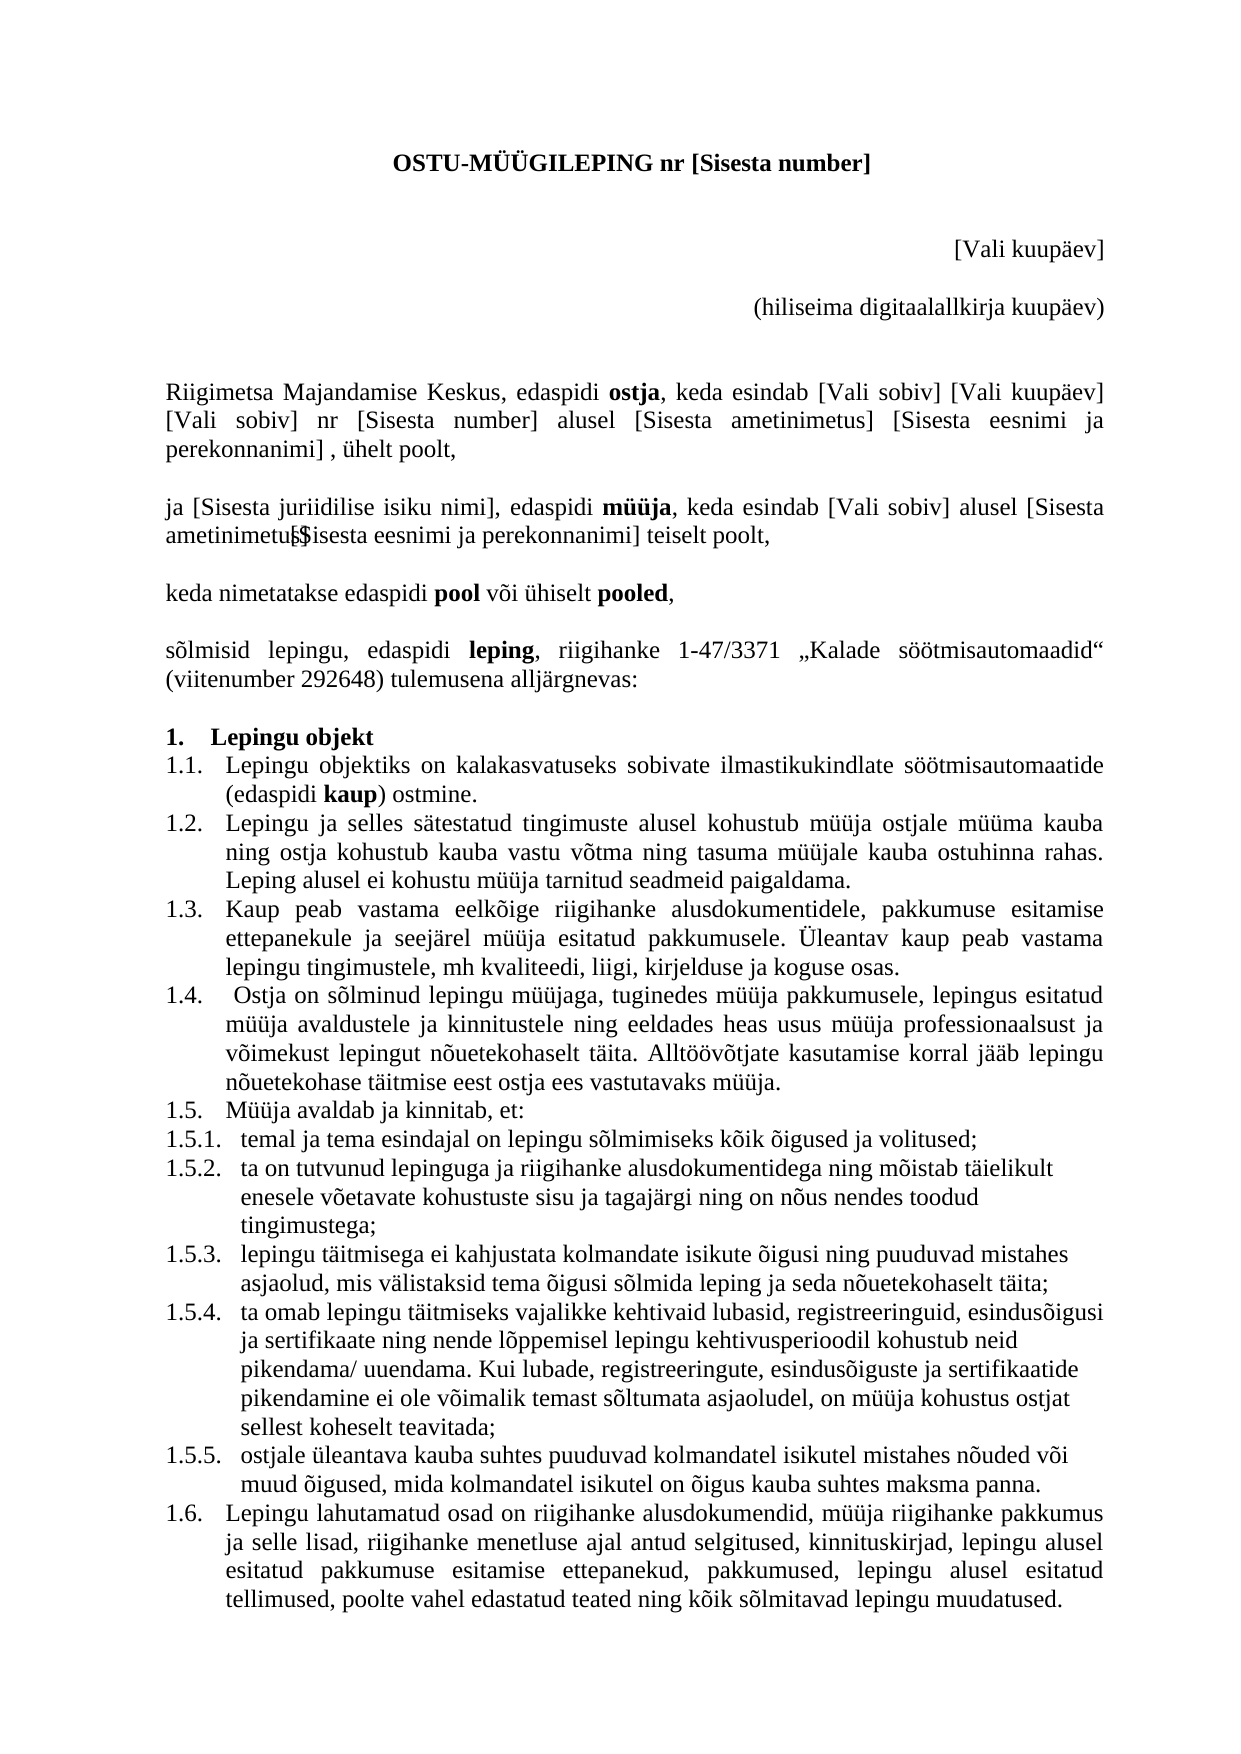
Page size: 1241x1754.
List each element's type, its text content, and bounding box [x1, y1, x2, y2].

text ja edaspidi müüja, keda esindab alusel teiselt poolt, [165, 492, 1104, 549]
text Riigimetsa Majandamise Keskus, edaspidi ostja, keda esindab nr alusel , ühelt poolt, [165, 377, 1104, 463]
text ostjale üleantava kauba suhtes puuduvad kolmandatel isikutel mistahes nõuded või muud õigused, mida kolmandatel isikutel on õigus kauba suhtes maksma panna. [165, 1440, 1104, 1498]
text Müüja avaldab ja kinnitab, et: [165, 1095, 1104, 1124]
text (hiliseima digitaalallkirja kuupäev) [165, 292, 1104, 321]
text Lepingu objektiks on kalakasvatuseks sobivate ilmastikukindlate söötmisautomaatide (edaspidi kaup) ostmine. [165, 750, 1104, 808]
text ta on tutvunud lepinguga ja riigihanke alusdokumentidega ning mõistab täielikult enesele võetavate kohustuste sisu ja tagajärgi ning on nõus nendes toodud tingimustega; [165, 1153, 1104, 1239]
text keda nimetatakse edaspidi pool või ühiselt pooled, [165, 578, 1104, 607]
text Lepingu lahutamatud osad on riigihanke alusdokumendid, müüja riigihanke pakkumus ja selle lisad, riigihanke menetluse ajal antud selgitused, kinnituskirjad, lepingu alusel esitatud pakkumuse esitamise ettepanekud, pakkumused, lepingu alusel esitatud tellimused, poolte vahel edastatud teated ning kõik sõlmitavad lepingu muudatused. [165, 1498, 1104, 1613]
text temal ja tema esindajal on lepingu sõlmimiseks kõik õigused ja volitused; [165, 1124, 1104, 1153]
title OSTU-MÜÜGILEPING nr [165, 148, 1104, 176]
text ta omab lepingu täitmiseks vajalikke kehtivaid lubasid, registreeringuid, esindusõigusi ja sertifikaate ning nende lõppemisel lepingu kehtivusperioodil kohustub neid pikendama/ uuendama. Kui lubade, registreeringute, esindusõiguste ja sertifikaatide pikendamine ei ole võimalik temast sõltumata asjaoludel, on müüja kohustus ostjat sellest koheselt teavitada; [165, 1297, 1104, 1440]
text lepingu täitmisega ei kahjustata kolmandate isikute õigusi ning puuduvad mistahes asjaolud, mis välistaksid tema õigusi sõlmida leping ja seda nõuetekohaselt täita; [165, 1239, 1104, 1297]
text Ostja on sõlminud lepingu müüjaga, tuginedes müüja pakkumusele, lepingus esitatud müüja avaldustele ja kinnitustele ning eeldades heas usus müüja professionaalsust ja võimekust lepingut nõuetekohaselt täita. Alltöövõtjate kasutamise korral jääb lepingu nõuetekohase täitmise eest ostja ees vastutavaks müüja. [165, 980, 1104, 1095]
text Kaup peab vastama eelkõige riigihanke alusdokumentidele, pakkumuse esitamise ettepanekule ja seejärel müüja esitatud pakkumusele. Üleantav kaup peab vastama lepingu tingimustele, mh kvaliteedi, liigi, kirjelduse ja koguse osas. [165, 894, 1104, 980]
text sõlmisid lepingu, edaspidi leping, riigihanke 1-47/3371 „Kalade söötmisautomaadid“ (viitenumber 292648) tulemusena alljärgnevas: [165, 635, 1104, 693]
text Lepingu objekt [165, 722, 1104, 750]
text Lepingu ja selles sätestatud tingimuste alusel kohustub müüja ostjale müüma kauba ning ostja kohustub kauba vastu võtma ning tasuma müüjale kauba ostuhinna rahas. Leping alusel ei kohustu müüja tarnitud seadmeid paigaldama. [165, 808, 1104, 894]
